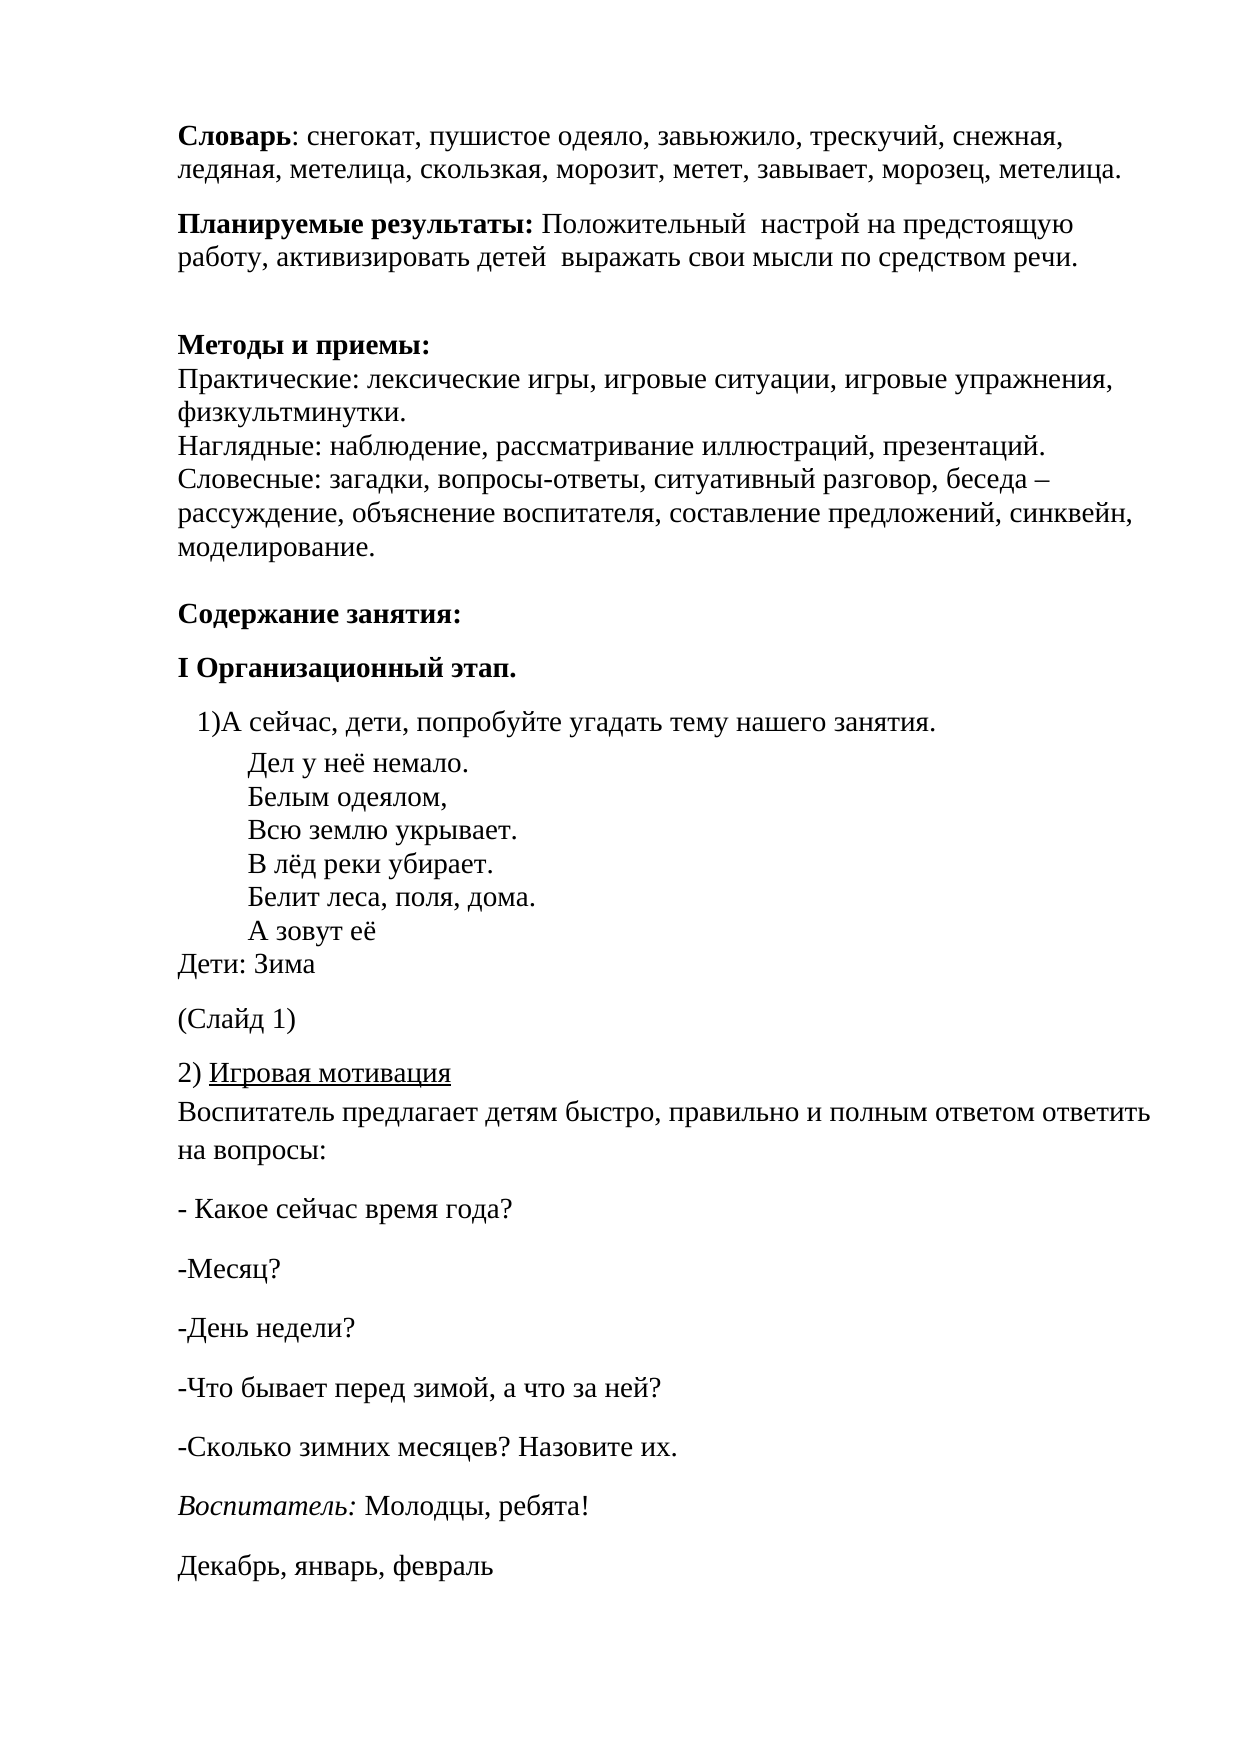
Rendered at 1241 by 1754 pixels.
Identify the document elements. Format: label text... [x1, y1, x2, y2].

text В лёд реки убирает. [247, 846, 1082, 879]
text I Организационный этап. [177, 650, 1152, 684]
text -Сколько зимних месяцев? Назовите их. [177, 1429, 1152, 1463]
text А зовут её [247, 913, 1082, 946]
text Планируемые результаты: Положительный настрой на предстоящую работу, активизировать детей выражать свои мысли по средством речи. [177, 206, 1152, 273]
text Воспитатель: Молодцы, ребята! [177, 1488, 1152, 1522]
text Наглядные: наблюдение, рассматривание иллюстраций, презентаций. [177, 428, 1152, 462]
text -День недели? [177, 1310, 1152, 1344]
text 1)А сейчас, дети, попробуйте угадать тему нашего занятия. [177, 704, 1152, 738]
text Практические: лексические игры, игровые ситуации, игровые упражнения, физкультминутки. [177, 361, 1152, 428]
text Словарь: снегокат, пушистое одеяло, завьюжило, трескучий, снежная, ледяная, метелица, скользкая, морозит, метет, завывает, морозец, метелица. [177, 118, 1152, 185]
text Содержание занятия: [177, 596, 1152, 629]
text -Месяц? [177, 1251, 1152, 1284]
text Белым одеялом, [247, 779, 1082, 812]
text - Какое сейчас время года? [177, 1192, 1152, 1225]
text Всю землю укрывает. [247, 812, 1082, 846]
text -Что бывает перед зимой, а что за ней? [177, 1370, 1152, 1403]
text Дел у неё немало. [247, 745, 1082, 779]
text (Слайд 1) [177, 1001, 1152, 1034]
text 2) Игровая мотивация [177, 1055, 1152, 1089]
text Словесные: загадки, вопросы-ответы, ситуативный разговор, беседа – рассуждение, объяснение воспитателя, составление предложений, синквейн, моделирование. [177, 462, 1152, 562]
text Белит леса, поля, дома. [247, 879, 1082, 913]
text Дети: Зима [177, 946, 1152, 980]
text Воспитатель предлагает детям быстро, правильно и полным ответом ответить на вопросы: [177, 1094, 1152, 1166]
text Декабрь, январь, февраль [177, 1548, 1152, 1581]
text Методы и приемы: [177, 327, 1152, 361]
